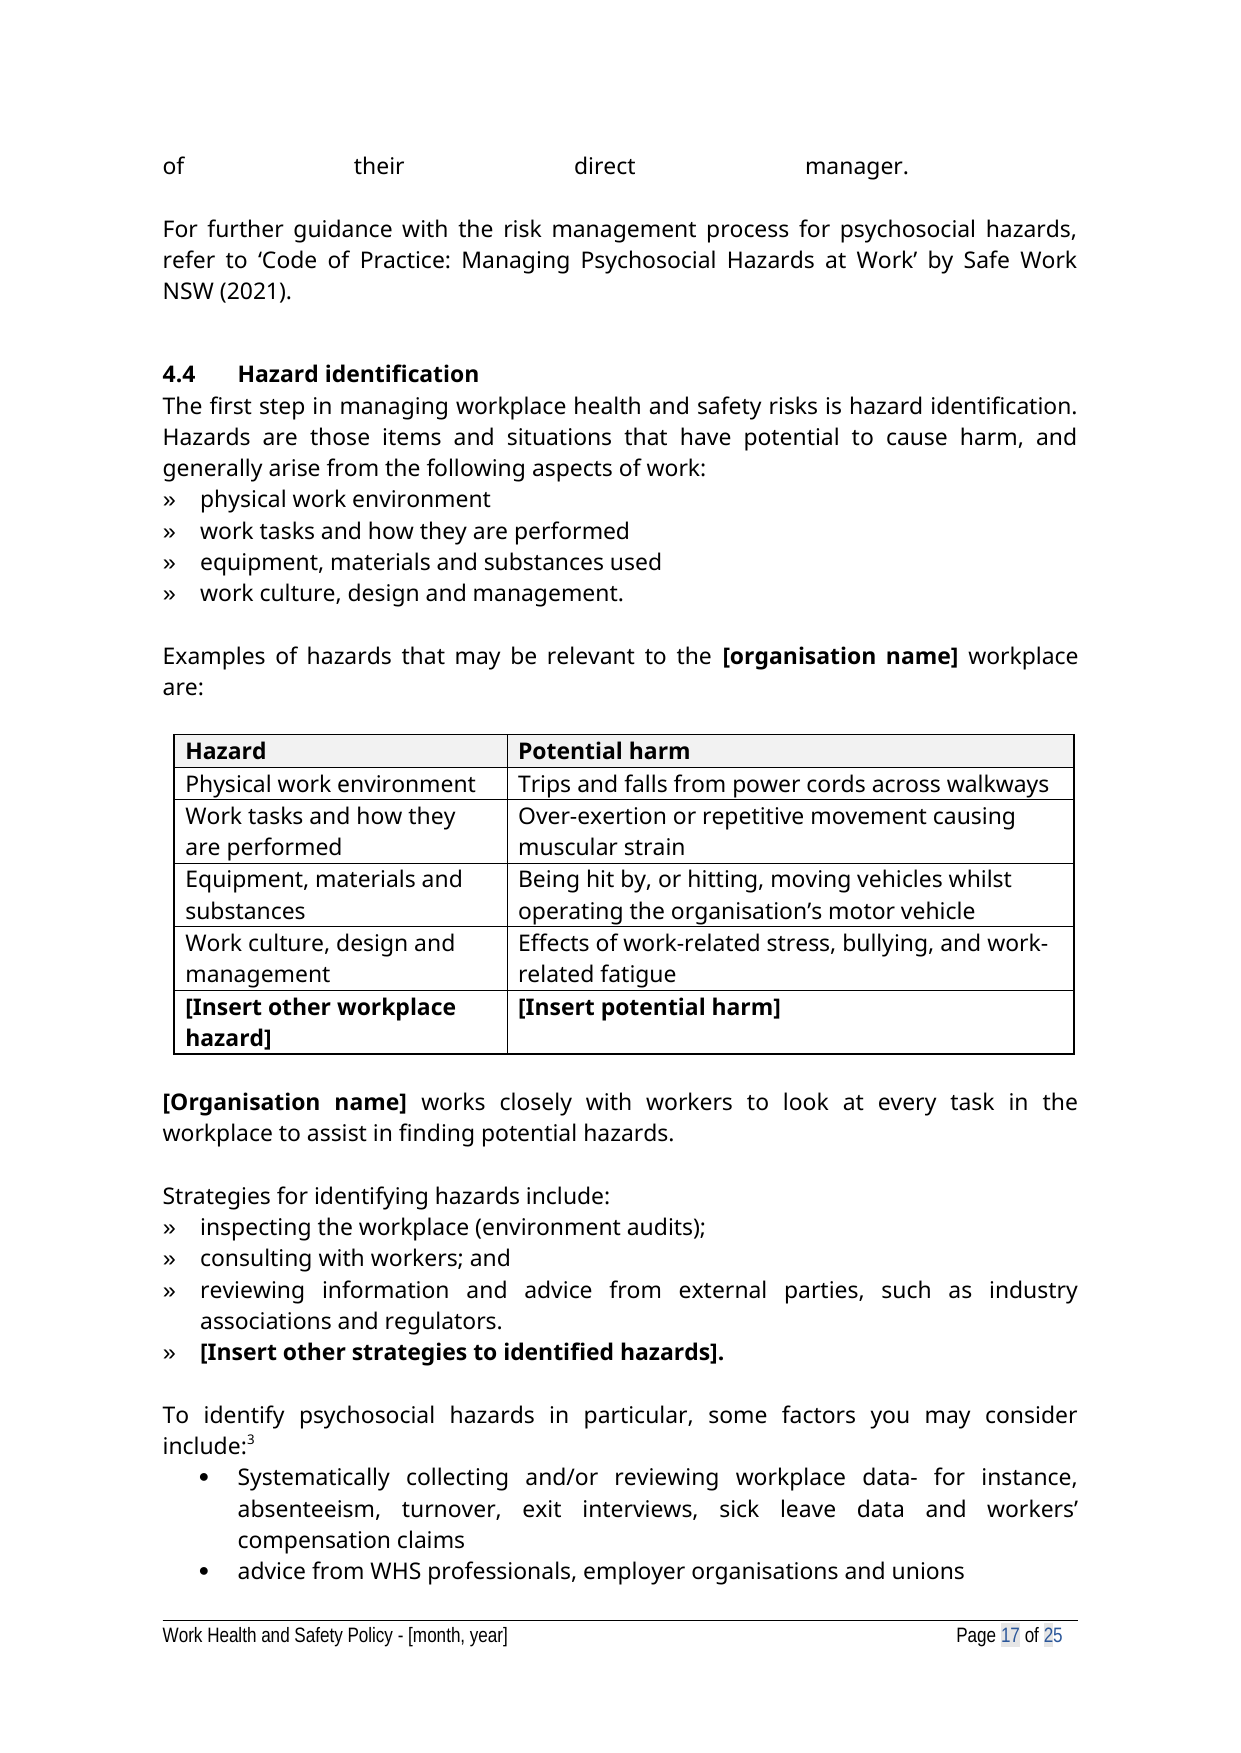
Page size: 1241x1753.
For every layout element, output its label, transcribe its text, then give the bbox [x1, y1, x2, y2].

list [Insert other strategies to identified hazards]. [162, 1336, 1078, 1367]
text Strategies for identifying hazards include: [162, 1179, 1078, 1211]
table_cell Over-exertion or repetitive movement causing muscular strain [508, 800, 1073, 862]
list equipment, materials and substances used [162, 546, 1078, 577]
list reviewing information and advice from external parties, such as industry associations and regulators. [162, 1273, 1078, 1336]
table_cell [Insert potential harm] [508, 991, 1073, 1053]
list work tasks and how they are performed [162, 515, 1078, 546]
table_cell Effects of work-related stress, bullying, and work-related fatigue [508, 927, 1073, 989]
table_header Potential harm [508, 735, 1073, 767]
table_cell Work culture, design and management [175, 927, 507, 989]
list physical work environment [162, 483, 1078, 515]
text The first step in managing workplace health and safety risks is hazard identification. Hazards are those items and situations that have potential to cause harm, and generally arise from the following aspects of work: [162, 389, 1078, 483]
list inspecting the workplace (environment audits); [162, 1211, 1078, 1242]
list consulting with workers; and [162, 1242, 1078, 1273]
text [Organisation name] works closely with workers to look at every task in the workplace to assist in finding potential hazards. [162, 1086, 1078, 1148]
list advice from WHS professionals, employer organisations and unions [200, 1555, 1078, 1586]
table_cell Work tasks and how they are performed [175, 800, 507, 862]
table_cell Being hit by, or hitting, moving vehicles whilst operating the organisation’s motor vehicle [508, 864, 1073, 926]
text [162, 150, 1078, 306]
table_header Hazard [175, 735, 507, 767]
table_cell Equipment, materials and substances [175, 864, 507, 926]
text Examples of hazards that may be relevant to the [organisation name] workplace are: [162, 640, 1078, 702]
list Systematically collecting and/or reviewing workplace data- for instance, absenteeism, turnover, exit interviews, sick leave data and workers’ compensation claims [200, 1461, 1078, 1555]
table_cell [Insert other workplace hazard] [175, 991, 507, 1053]
list work culture, design and management. [162, 577, 1078, 609]
subtitle 4.4 Hazard identification [162, 358, 1078, 389]
text To identify psychosocial hazards in particular, some factors you may consider include:3 [162, 1367, 1078, 1461]
table_cell Trips and falls from power cords across walkways [508, 768, 1073, 799]
table_cell Physical work environment [175, 768, 507, 799]
